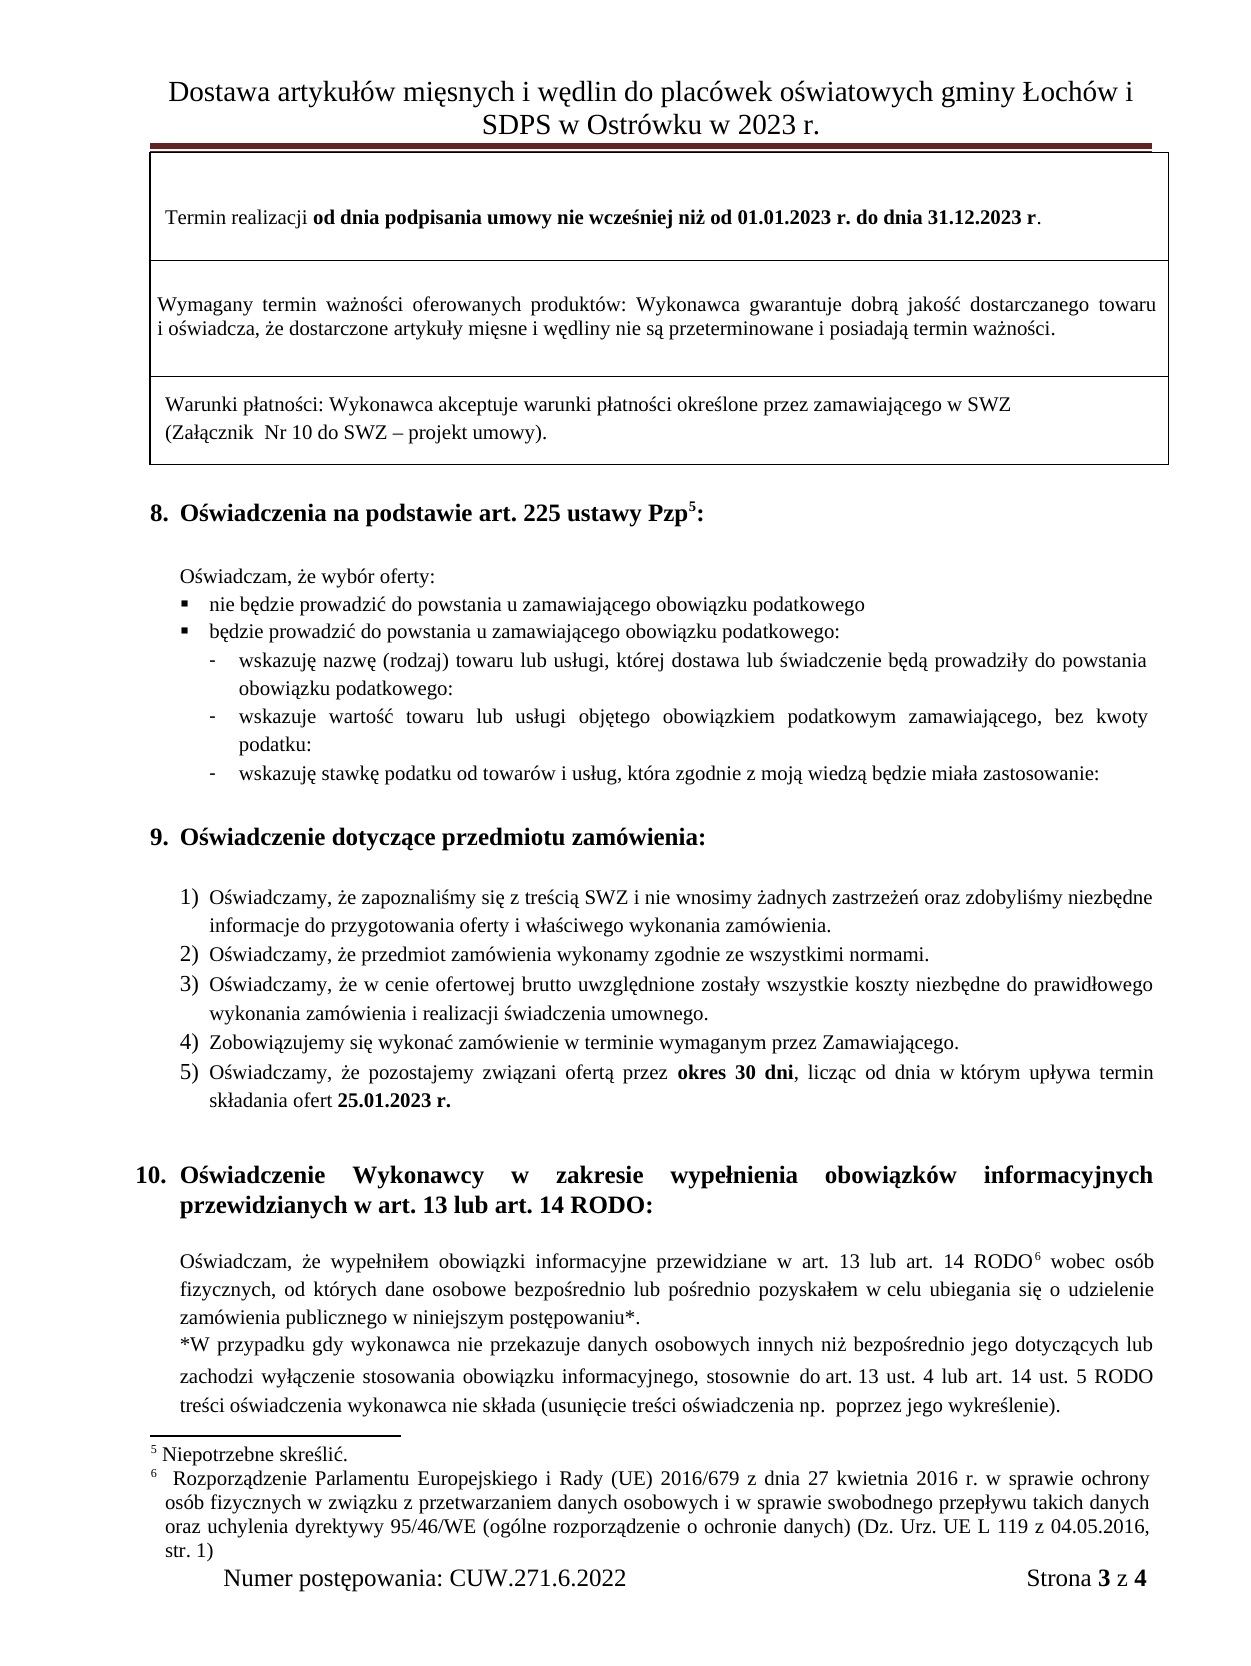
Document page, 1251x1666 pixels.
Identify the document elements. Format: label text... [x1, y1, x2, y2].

list Oświadczam, że wypełniłem obowiązki informacyjne przewidziane w art. 13 lub art. 14 RODO wobec osób fizycznych, od których dane osobowe bezpośrednio lub pośrednio pozyskałem w celu ubiegania się o udzielenie zamówienia publicznego w niniejszym postępowaniu*. [179, 1249, 1154, 1329]
list Oświadczenia na podstawie art. 225 ustawy Pzp: [150, 498, 1149, 527]
list nie będzie prowadzić do powstania u zamawiającego obowiązku podatkowego [179, 592, 1149, 616]
list Oświadczamy, że w cenie ofertowej brutto uwzględnione zostały wszystkie koszty niezbędne do prawidłowego wykonania zamówienia i realizacji świadczenia umownego. [179, 971, 1154, 1024]
list wskazuję nazwę (rodzaj) towaru lub usługi, której dostawa lub świadczenie będą prowadziły do powstania obowiązku podatkowego: [209, 647, 1149, 700]
list *W przypadku gdy wykonawca nie przekazuje danych osobowych innych niż bezpośrednio jego dotyczących lub zachodzi wyłączenie stosowania obowiązku informacyjnego, stosownie do art. 13 ust. 4 lub art. 14 ust. 5 RODO treści oświadczenia wykonawca nie składa (usunięcie treści oświadczenia np. poprzez jego wykreślenie). [179, 1332, 1154, 1417]
list Zobowiązujemy się wykonać zamówienie w terminie wymaganym przez Zamawiającego. [179, 1028, 1154, 1054]
list Oświadczam, że wybór oferty: [179, 564, 1149, 588]
table_cell Wymagany termin ważności oferowanych produktów: Wykonawca gwarantuje dobrą jakość dostarczanego towaru i oświadcza, że dostarczone artykuły mięsne i wędliny nie są przeterminowane i posiadają termin ważności. [151, 261, 1168, 376]
list Oświadczenie dotyczące przedmiotu zamówienia: [150, 822, 1149, 851]
list Oświadczamy, że pozostajemy związani ofertą przez okres 30 dni, licząc od dnia w którym upływa termin składania ofert 25.01.2023 r. [179, 1058, 1154, 1112]
list będzie prowadzić do powstania u zamawiającego obowiązku podatkowego: [179, 619, 1149, 643]
table_cell Termin realizacji od dnia podpisania umowy nie wcześniej niż od 01.01.2023 r. do dnia 31.12.2023 r. [151, 153, 1168, 260]
list Oświadczamy, że zapoznaliśmy się z treścią SWZ i nie wnosimy żadnych zastrzeżeń oraz zdobyliśmy niezbędne informacje do przygotowania oferty i właściwego wykonania zamówienia. [179, 883, 1154, 937]
list Oświadczamy, że przedmiot zamówienia wykonamy zgodnie ze wszystkimi normami. [179, 940, 1154, 967]
list Oświadczenie Wykonawcy w zakresie wypełnienia obowiązków informacyjnych przewidzianych w art. 13 lub art. 14 RODO: [135, 1160, 1154, 1218]
list wskazuje wartość towaru lub usługi objętego obowiązkiem podatkowym zamawiającego, bez kwoty podatku: [209, 703, 1149, 756]
table_cell Warunki płatności: Wykonawca akceptuje warunki płatności określone przez zamawiającego w SWZ (Załącznik Nr 10 do SWZ – projekt umowy). [151, 377, 1168, 464]
list wskazuję stawkę podatku od towarów i usług, która zgodnie z moją wiedzą będzie miała zastosowanie: [209, 760, 1149, 785]
